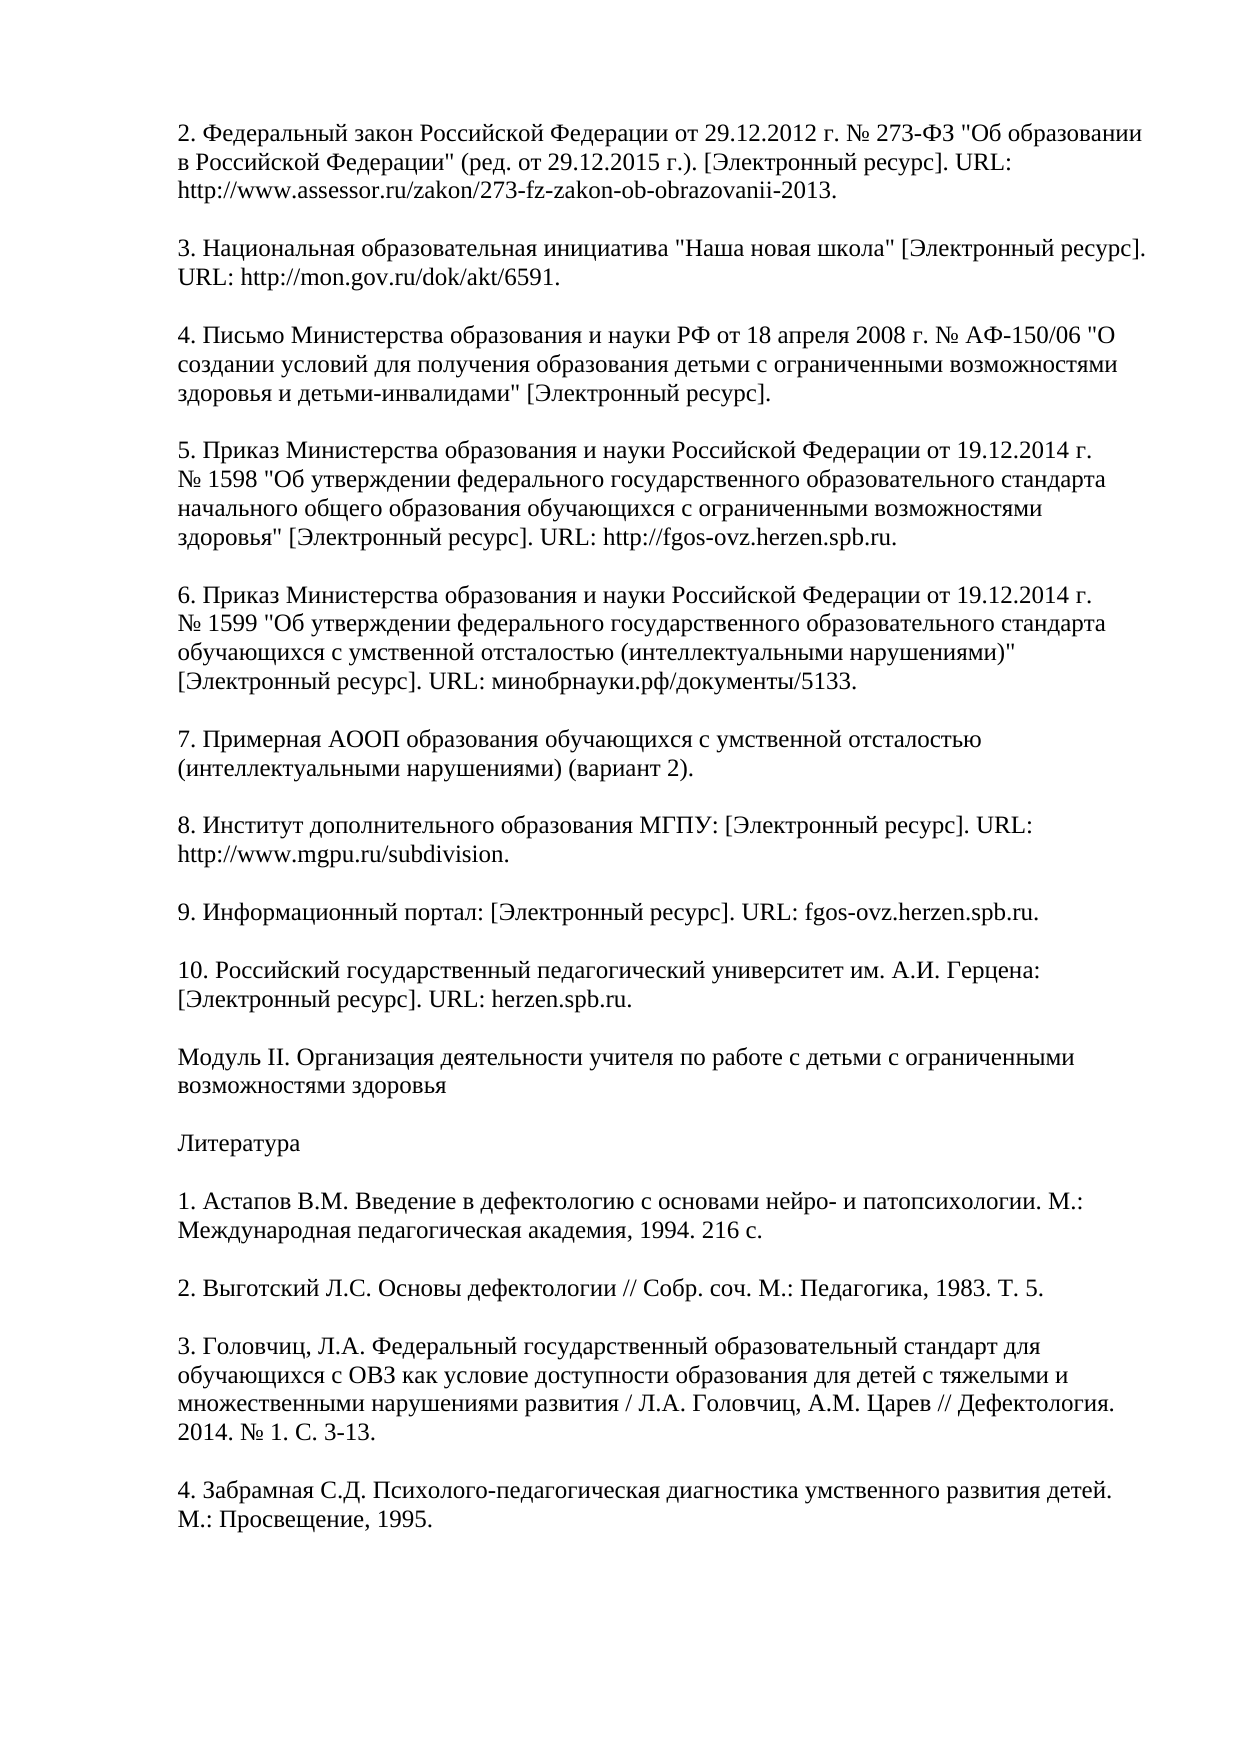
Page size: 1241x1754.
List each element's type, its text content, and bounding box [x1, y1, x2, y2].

text 8. Институт дополнительного образования МГПУ: [Электронный ресурс]. URL: http://www.mgpu.ru/subdivision. [177, 811, 1152, 868]
text 3. Национальная образовательная инициатива "Наша новая школа" [Электронный ресурс]. URL: http://mon.gov.ru/dok/akt/6591. [177, 233, 1152, 291]
text 6. Приказ Министерства образования и науки Российской Федерации от 19.12.2014 г. № 1599 "Об утверждении федерального государственного образовательного стандарта обучающихся с умственной отсталостью (интеллектуальными нарушениями)" [Электронный ресурс]. URL: минобрнауки.рф/документы/5133. [177, 580, 1152, 695]
text 9. Информационный портал: [Электронный ресурс]. URL: fgos-ovz.herzen.spb.ru. [177, 897, 1152, 926]
text 10. Российский государственный педагогический университет им. А.И. Герцена: [Электронный ресурс]. URL: herzen.spb.ru. [177, 955, 1152, 1013]
text 4. Письмо Министерства образования и науки РФ от 18 апреля 2008 г. № АФ-150/06 "О создании условий для получения образования детьми с ограниченными возможностями здоровья и детьми-инвалидами" [Электронный ресурс]. [177, 320, 1152, 406]
text 7. Примерная АООП образования обучающихся с умственной отсталостью (интеллектуальными нарушениями) (вариант 2). [177, 724, 1152, 781]
text 2. Федеральный закон Российской Федерации от 29.12.2012 г. № 273-ФЗ "Об образовании в Российской Федерации" (ред. от 29.12.2015 г.). [Электронный ресурс]. URL: http://www.assessor.ru/zakon/273-fz-zakon-ob-obrazovanii-2013. [177, 118, 1152, 204]
text 1. Астапов В.М. Введение в дефектологию с основами нейро- и патопсихологии. М.: Международная педагогическая академия, 1994. 216 с. [177, 1186, 1152, 1244]
text 5. Приказ Министерства образования и науки Российской Федерации от 19.12.2014 г. № 1598 "Об утверждении федерального государственного образовательного стандарта начального общего образования обучающихся с ограниченными возможностями здоровья" [Электронный ресурс]. URL: http://fgos-ovz.herzen.spb.ru. [177, 436, 1152, 551]
text 2. Выготский Л.С. Основы дефектологии // Собр. соч. М.: Педагогика, 1983. Т. 5. [177, 1273, 1152, 1302]
text 4. Забрамная С.Д. Психолого-педагогическая диагностика умственного развития детей. М.: Просвещение, 1995. [177, 1475, 1152, 1533]
text 3. Головчиц, Л.А. Федеральный государственный образовательный стандарт для обучающихся с ОВЗ как условие доступности образования для детей с тяжелыми и множественными нарушениями развития / Л.А. Головчиц, A.M. Царев // Дефектология. 2014. № 1. С. 3-13. [177, 1331, 1152, 1446]
text Литература [177, 1128, 1152, 1157]
text Модуль II. Организация деятельности учителя по работе с детьми с ограниченными возможностями здоровья [177, 1042, 1152, 1099]
